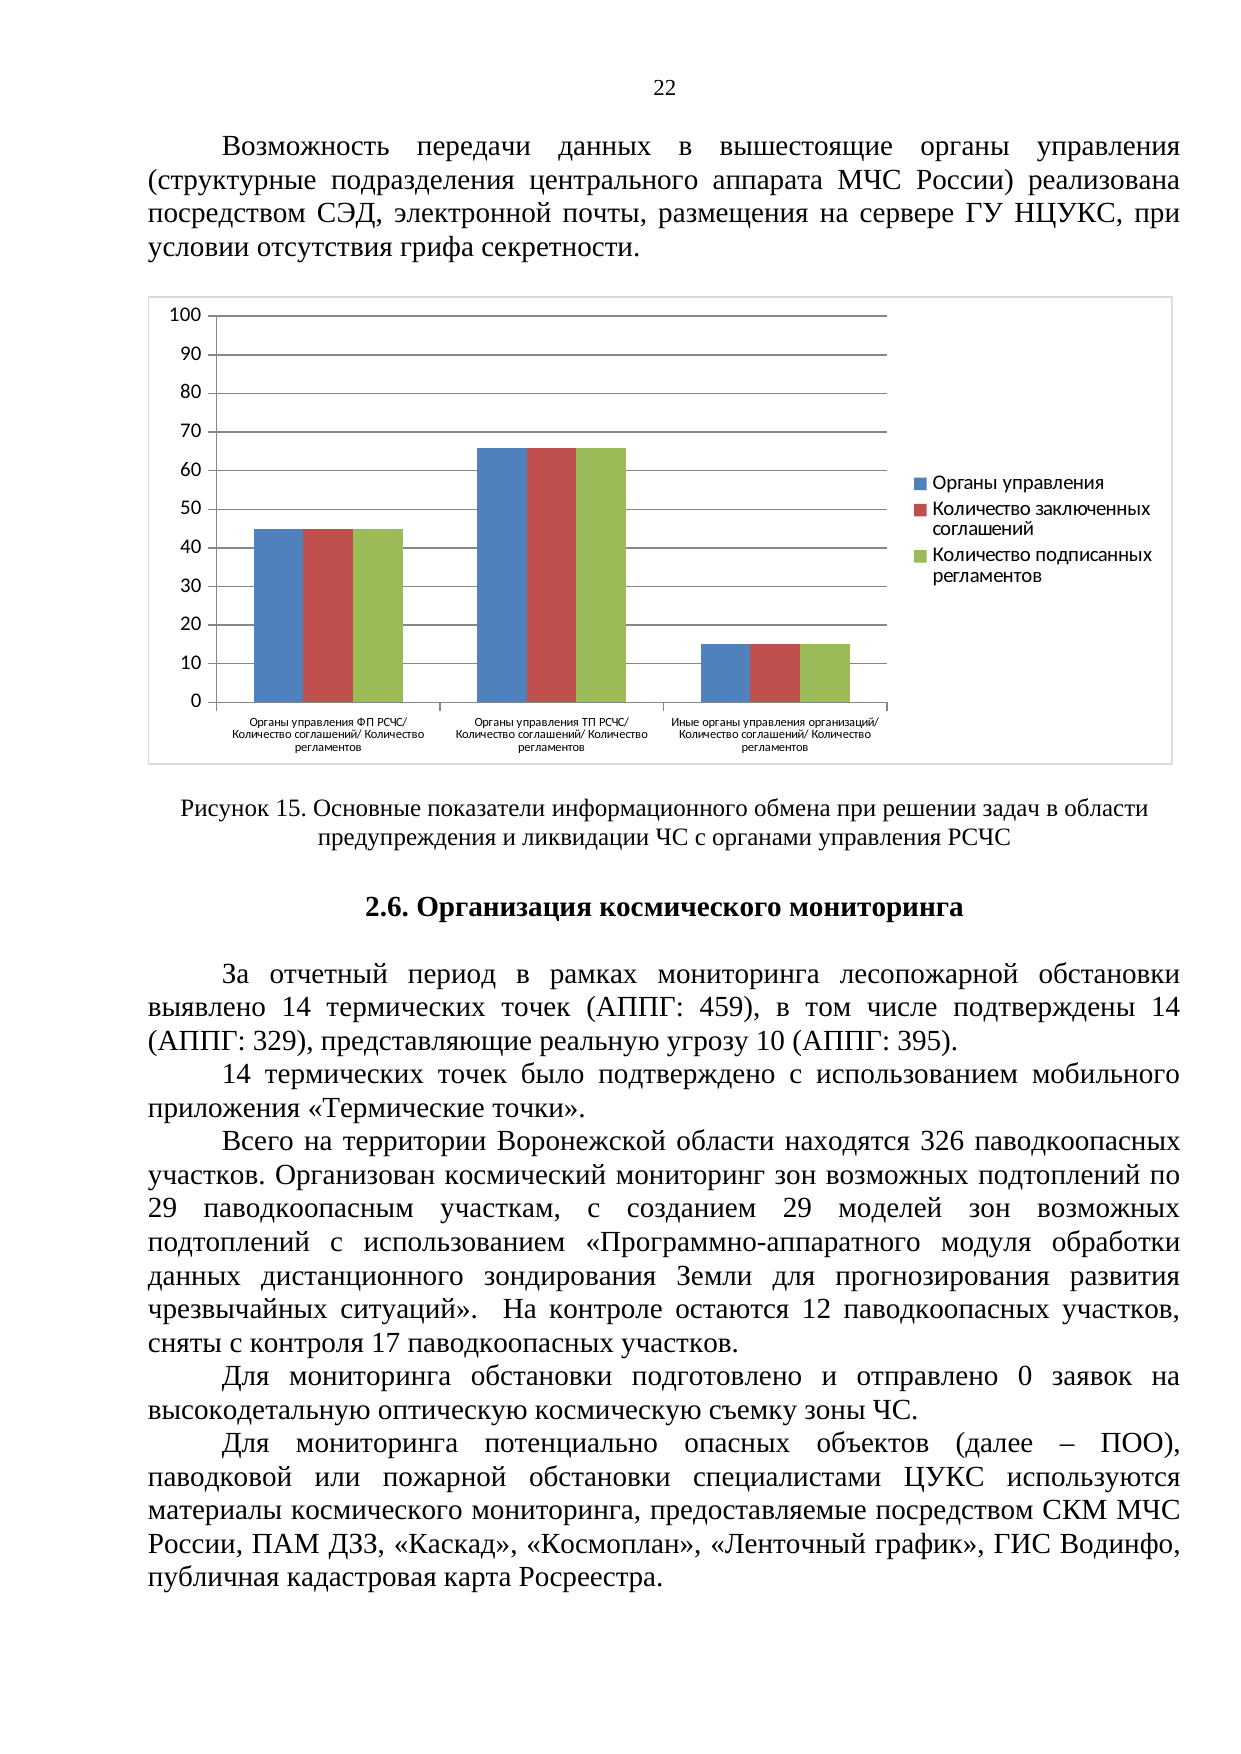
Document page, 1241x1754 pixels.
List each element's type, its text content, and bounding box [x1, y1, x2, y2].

text 14 термических точек было подтверждено с использованием мобильного приложения «Термические точки». [148, 1056, 1181, 1123]
text За отчетный период в рамках мониторинга лесопожарной обстановки выявлено 14 термических точек (АППГ: 459), в том числе подтверждены 14 (АППГ: 329), представляющие реальную угрозу 10 (АППГ: 395). [148, 956, 1181, 1056]
text Рисунок 15. Основные показатели информационного обмена при решении задач в области предупреждения и ликвидации ЧС с органами управления РСЧС [148, 793, 1181, 851]
text Возможность передачи данных в вышестоящие органы управления (структурные подразделения центрального аппарата МЧС России) реализована посредством СЭД, электронной почты, размещения на сервере ГУ НЦУКС, при условии отсутствия грифа секретности. [148, 128, 1181, 262]
text Для мониторинга потенциально опасных объектов (далее – ПОО), паводковой или пожарной обстановки специалистами ЦУКС используются материалы космического мониторинга, предоставляемые посредством СКМ МЧС России, ПАМ ДЗЗ, «Каскад», «Космоплан», «Ленточный график», ГИС Водинфо, публичная кадастровая карта Росреестра. [148, 1425, 1181, 1593]
subtitle 2.6. Организация космического мониторинга [148, 889, 1181, 922]
text Всего на территории Воронежской области находятся 326 паводкоопасных участков. Организован космический мониторинг зон возможных подтоплений по 29 паводкоопасным участкам, с созданием 29 моделей зон возможных подтоплений с использованием «Программно-аппаратного модуля обработки данных дистанционного зондирования Земли для прогнозирования развития чрезвычайных ситуаций». На контроле остаются 12 паводкоопасных участков, сняты с контроля 17 паводкоопасных участков. [148, 1123, 1181, 1358]
text Для мониторинга обстановки подготовлено и отправлено 0 заявок на высокодетальную оптическую космическую съемку зоны ЧС. [148, 1358, 1181, 1425]
